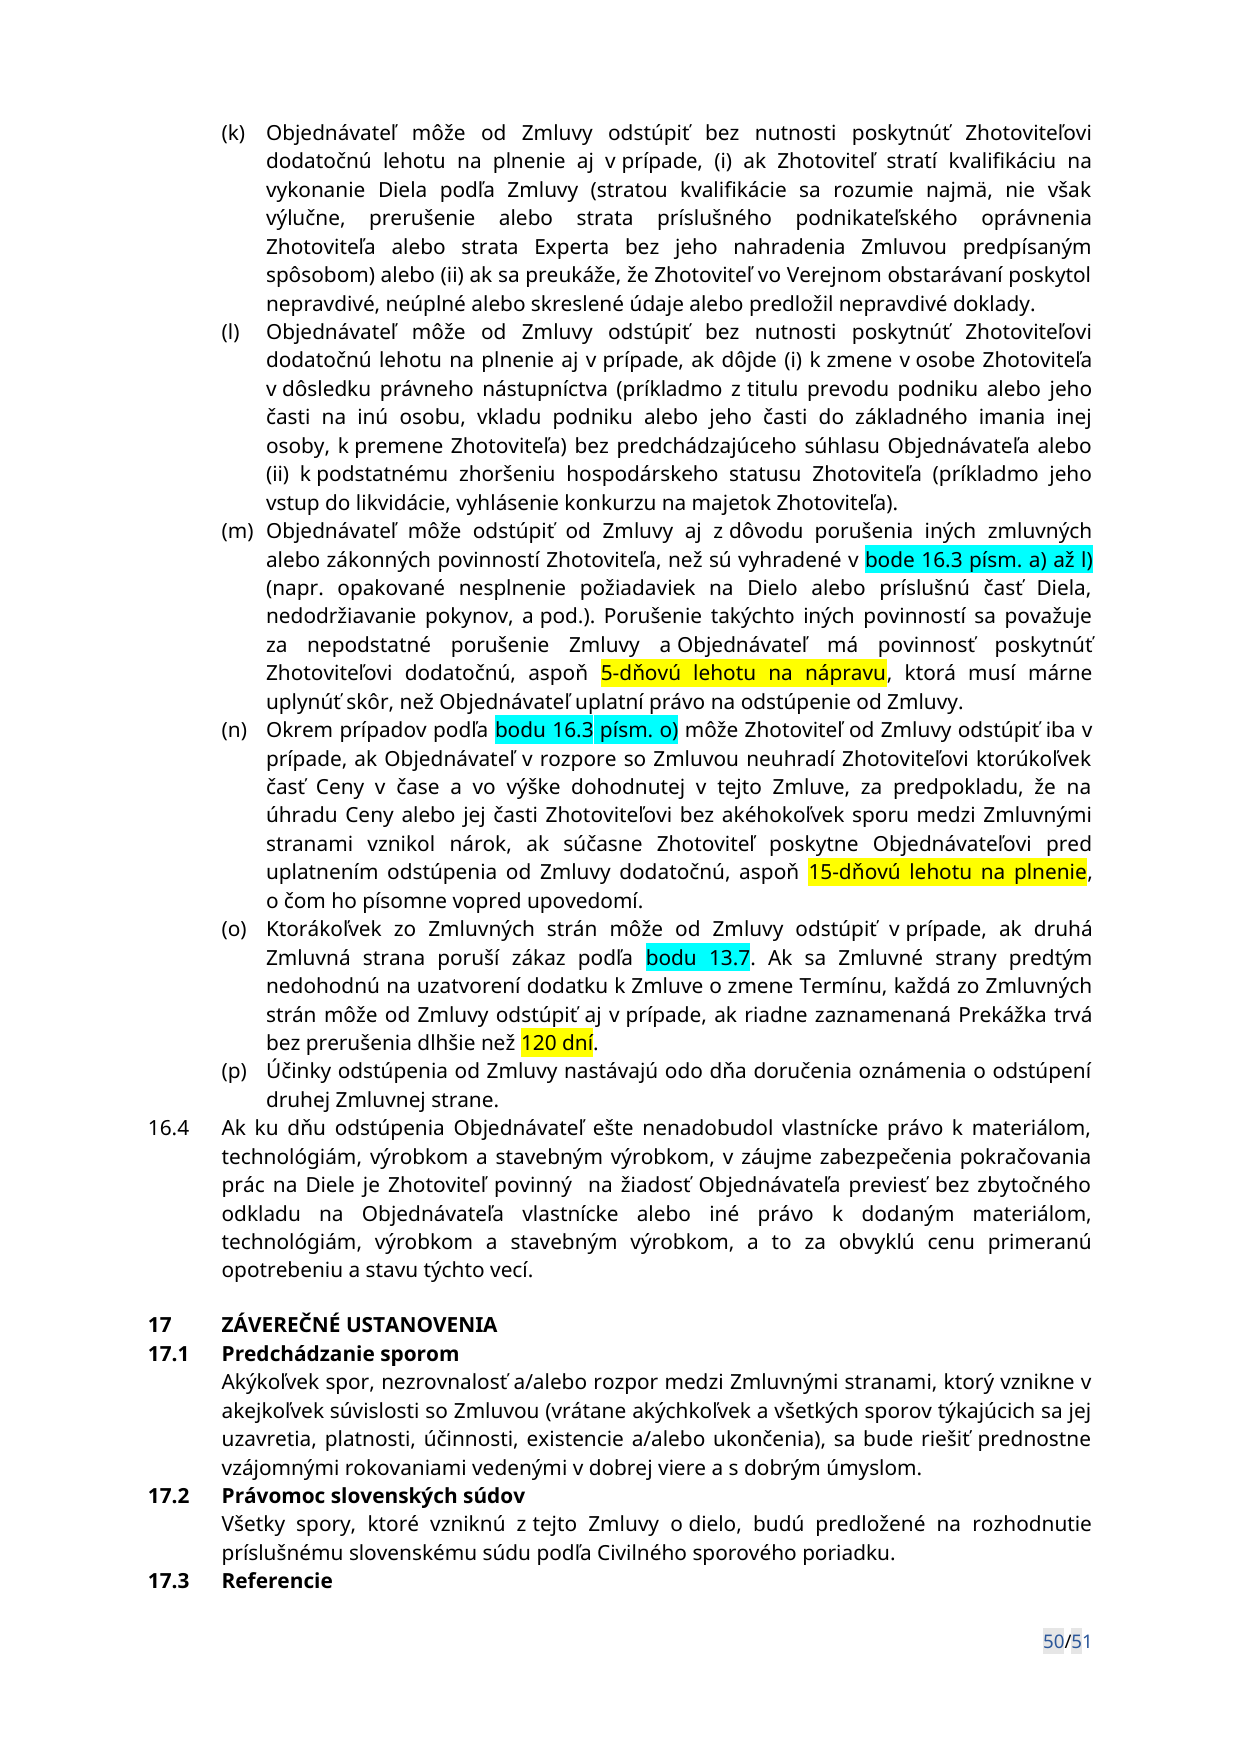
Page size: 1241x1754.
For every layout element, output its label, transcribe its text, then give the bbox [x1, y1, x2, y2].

text (o) Ktorákoľvek zo Zmluvných strán môže od Zmluvy odstúpiť v prípade, ak druhá Zmluvná strana poruší zákaz podľa bodu 13.7. Ak sa Zmluvné strany predtým nedohodnú na uzatvorení dodatku k Zmluve o zmene Termínu, každá zo Zmluvných strán môže od Zmluvy odstúpiť aj v prípade, ak riadne zaznamenaná Prekážka trvá bez prerušenia dlhšie než 120 dní. [221, 914, 1093, 1057]
text 16.4 Ak ku dňu odstúpenia Objednávateľ ešte nenadobudol vlastnícke právo k materiálom, technológiám, výrobkom a stavebným výrobkom, v záujme zabezpečenia pokračovania prác na Diele je Zhotoviteľ povinný na žiadosť Objednávateľa previesť bez zbytočného odkladu na Objednávateľa vlastnícke alebo iné právo k dodaným materiálom, technológiám, výrobkom a stavebným výrobkom, a to za obvyklú cenu primeranú opotrebeniu a stavu týchto vecí. [148, 1113, 1093, 1284]
text 17.2 Právomoc slovenských súdov [148, 1481, 1093, 1509]
text 17.3 Referencie [148, 1566, 1093, 1595]
text 17 Záverečné ustanovEnia [148, 1310, 1093, 1339]
text (p) Účinky odstúpenia od Zmluvy nastávajú odo dňa doručenia oznámenia o odstúpení druhej Zmluvnej strane. [221, 1057, 1093, 1113]
text (k) Objednávateľ môže od Zmluvy odstúpiť bez nutnosti poskytnúť Zhotoviteľovi dodatočnú lehotu na plnenie aj v prípade, (i) ak Zhotoviteľ stratí kvalifikáciu na vykonanie Diela podľa Zmluvy (stratou kvalifikácie sa rozumie najmä, nie však výlučne, prerušenie alebo strata príslušného podnikateľského oprávnenia Zhotoviteľa alebo strata Experta bez jeho nahradenia Zmluvou predpísaným spôsobom) alebo (ii) ak sa preukáže, že Zhotoviteľ vo Verejnom obstarávaní poskytol nepravdivé, neúplné alebo skreslené údaje alebo predložil nepravdivé doklady. [221, 118, 1093, 317]
text 17.1 Predchádzanie sporom [148, 1339, 1093, 1367]
text (l) Objednávateľ môže od Zmluvy odstúpiť bez nutnosti poskytnúť Zhotoviteľovi dodatočnú lehotu na plnenie aj v prípade, ak dôjde (i) k zmene v osobe Zhotoviteľa v dôsledku právneho nástupníctva (príkladmo z titulu prevodu podniku alebo jeho časti na inú osobu, vkladu podniku alebo jeho časti do základného imania inej osoby, k premene Zhotoviteľa) bez predchádzajúceho súhlasu Objednávateľa alebo (ii) k podstatnému zhoršeniu hospodárskeho statusu Zhotoviteľa (príkladmo jeho vstup do likvidácie, vyhlásenie konkurzu na majetok Zhotoviteľa). [221, 317, 1093, 516]
text (n) Okrem prípadov podľa bodu 16.3 písm. o) môže Zhotoviteľ od Zmluvy odstúpiť iba v prípade, ak Objednávateľ v rozpore so Zmluvou neuhradí Zhotoviteľovi ktorúkoľvek časť Ceny v čase a vo výške dohodnutej v tejto Zmluve, za predpokladu, že na úhradu Ceny alebo jej časti Zhotoviteľovi bez akéhokoľvek sporu medzi Zmluvnými stranami vznikol nárok, ak súčasne Zhotoviteľ poskytne Objednávateľovi pred uplatnením odstúpenia od Zmluvy dodatočnú, aspoň 15-dňovú lehotu na plnenie, o čom ho písomne vopred upovedomí. [221, 715, 1093, 914]
text Akýkoľvek spor, nezrovnalosť a/alebo rozpor medzi Zmluvnými stranami, ktorý vznikne v akejkoľvek súvislosti so Zmluvou (vrátane akýchkoľvek a všetkých sporov týkajúcich sa jej uzavretia, platnosti, účinnosti, existencie a/alebo ukončenia), sa bude riešiť prednostne vzájomnými rokovaniami vedenými v dobrej viere a s dobrým úmyslom. [221, 1367, 1093, 1481]
text (m) Objednávateľ môže odstúpiť od Zmluvy aj z dôvodu porušenia iných zmluvných alebo zákonných povinností Zhotoviteľa, než sú vyhradené v bode 16.3 písm. a) až l) (napr. opakované nesplnenie požiadaviek na Dielo alebo príslušnú časť Diela, nedodržiavanie pokynov, a pod.). Porušenie takýchto iných povinností sa považuje za nepodstatné porušenie Zmluvy a Objednávateľ má povinnosť poskytnúť Zhotoviteľovi dodatočnú, aspoň 5-dňovú lehotu na nápravu, ktorá musí márne uplynúť skôr, než Objednávateľ uplatní právo na odstúpenie od Zmluvy. [221, 516, 1093, 715]
text Všetky spory, ktoré vzniknú z tejto Zmluvy o dielo, budú predložené na rozhodnutie príslušnému slovenskému súdu podľa Civilného sporového poriadku. [221, 1509, 1093, 1566]
